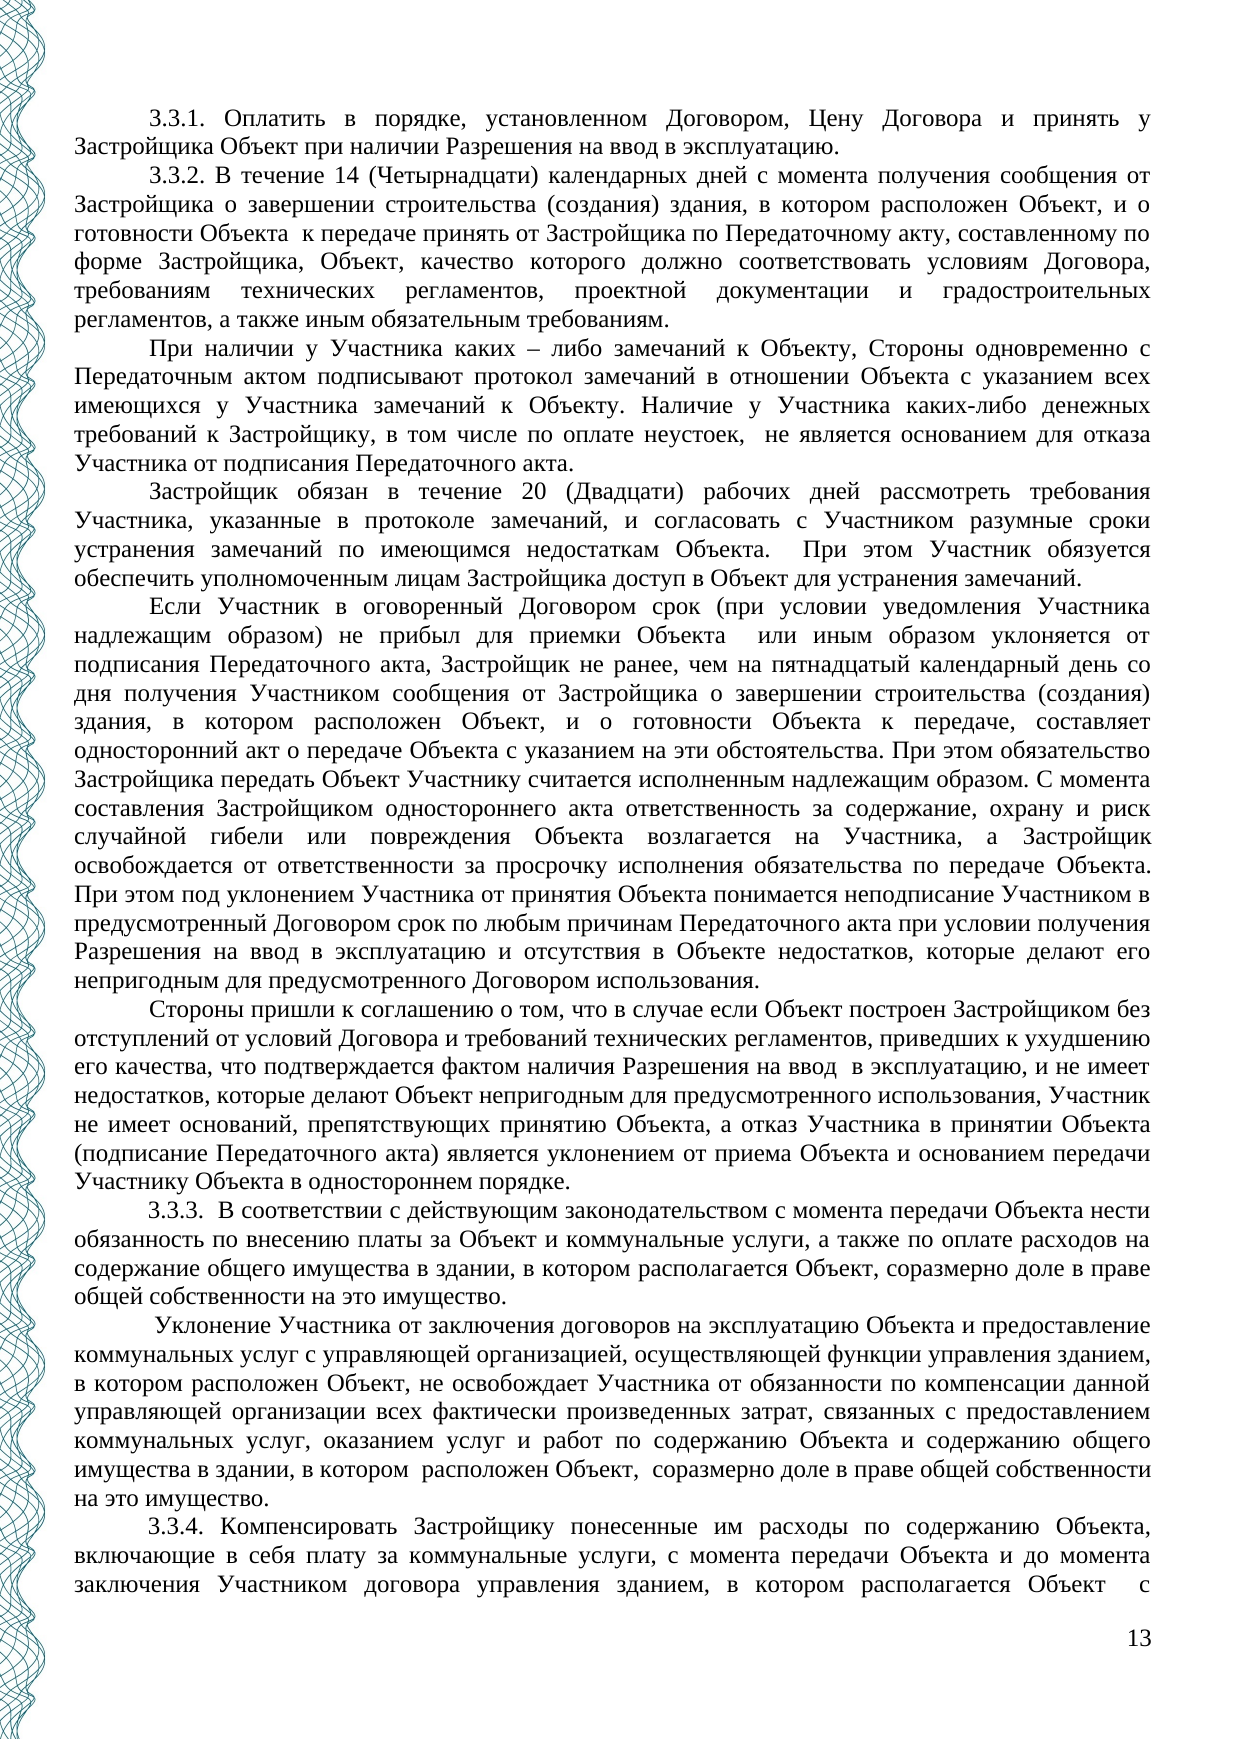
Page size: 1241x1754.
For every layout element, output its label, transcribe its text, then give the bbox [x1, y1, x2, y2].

text 3.3.1. Оплатить в порядке, установленном Договором, Цену Договора и принять у Застройщика Объект при наличии Разрешения на ввод в эксплуатацию. [74, 103, 1152, 160]
text 3.3.3. В соответствии с действующим законодательством с момента передачи Объекта нести обязанность по внесению платы за Объект и коммунальные услуги, а также по оплате расходов на содержание общего имущества в здании, в котором располагается Объект, соразмерно доле в праве общей собственности на это имущество. [74, 1195, 1152, 1310]
text 3.3.2. В течение 14 (Четырнадцати) календарных дней с момента получения сообщения от Застройщика о завершении строительства (создания) здания, в котором расположен Объект, и о готовности Объекта к передаче принять от Застройщика по Передаточному акту, составленному по форме Застройщика, Объект, качество которого должно соответствовать условиям Договора, требованиям технических регламентов, проектной документации и градостроительных регламентов, а также иным обязательным требованиям. [74, 160, 1152, 333]
text Застройщик обязан в течение 20 (Двадцати) рабочих дней рассмотреть требования Участника, указанные в протоколе замечаний, и согласовать с Участником разумные сроки устранения замечаний по имеющимся недостаткам Объекта. При этом Участник обязуется обеспечить уполномоченным лицам Застройщика доступ в Объект для устранения замечаний. [74, 476, 1152, 591]
text При наличии у Участника каких – либо замечаний к Объекту, Стороны одновременно с Передаточным актом подписывают протокол замечаний в отношении Объекта с указанием всех имеющихся у Участника замечаний к Объекту. Наличие у Участника каких-либо денежных требований к Застройщику, в том числе по оплате неустоек, не является основанием для отказа Участника от подписания Передаточного акта. [74, 333, 1152, 476]
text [74, 1511, 1152, 1598]
picture [0, 0, 1241, 1739]
text Стороны пришли к соглашению о том, что в случае если Объект построен Застройщиком без отступлений от условий Договора и требований технических регламентов, приведших к ухудшению его качества, что подтверждается фактом наличия Разрешения на ввод в эксплуатацию, и не имеет недостатков, которые делают Объект непригодным для предусмотренного использования, Участник не имеет оснований, препятствующих принятию Объекта, а отказ Участника в принятии Объекта (подписание Передаточного акта) является уклонением от приема Объекта и основанием передачи Участнику Объекта в одностороннем порядке. [74, 994, 1152, 1195]
text Если Участник в оговоренный Договором срок (при условии уведомления Участника надлежащим образом) не прибыл для приемки Объекта или иным образом уклоняется от подписания Передаточного акта, Застройщик не ранее, чем на пятнадцатый календарный день со дня получения Участником сообщения от Застройщика о завершении строительства (создания) здания, в котором расположен Объект, и о готовности Объекта к передаче, составляет односторонний акт о передаче Объекта с указанием на эти обстоятельства. При этом обязательство Застройщика передать Объект Участнику считается исполненным надлежащим образом. С момента составления Застройщиком одностороннего акта ответственность за содержание, охрану и риск случайной гибели или повреждения Объекта возлагается на Участника, а Застройщик освобождается от ответственности за просрочку исполнения обязательства по передаче Объекта. При этом под уклонением Участника от принятия Объекта понимается неподписание Участником в предусмотренный Договором срок по любым причинам Передаточного акта при условии получения Разрешения на ввод в эксплуатацию и отсутствия в Объекте недостатков, которые делают его непригодным для предусмотренного Договором использования. [74, 591, 1152, 994]
text Уклонение Участника от заключения договоров на эксплуатацию Объекта и предоставление коммунальных услуг с управляющей организацией, осуществляющей функции управления зданием, в котором расположен Объект, не освобождает Участника от обязанности по компенсации данной управляющей организации всех фактически произведенных затрат, связанных с предоставлением коммунальных услуг, оказанием услуг и работ по содержанию Объекта и содержанию общего имущества в здании, в котором расположен Объект, соразмерно доле в праве общей собственности на это имущество. [74, 1310, 1152, 1511]
